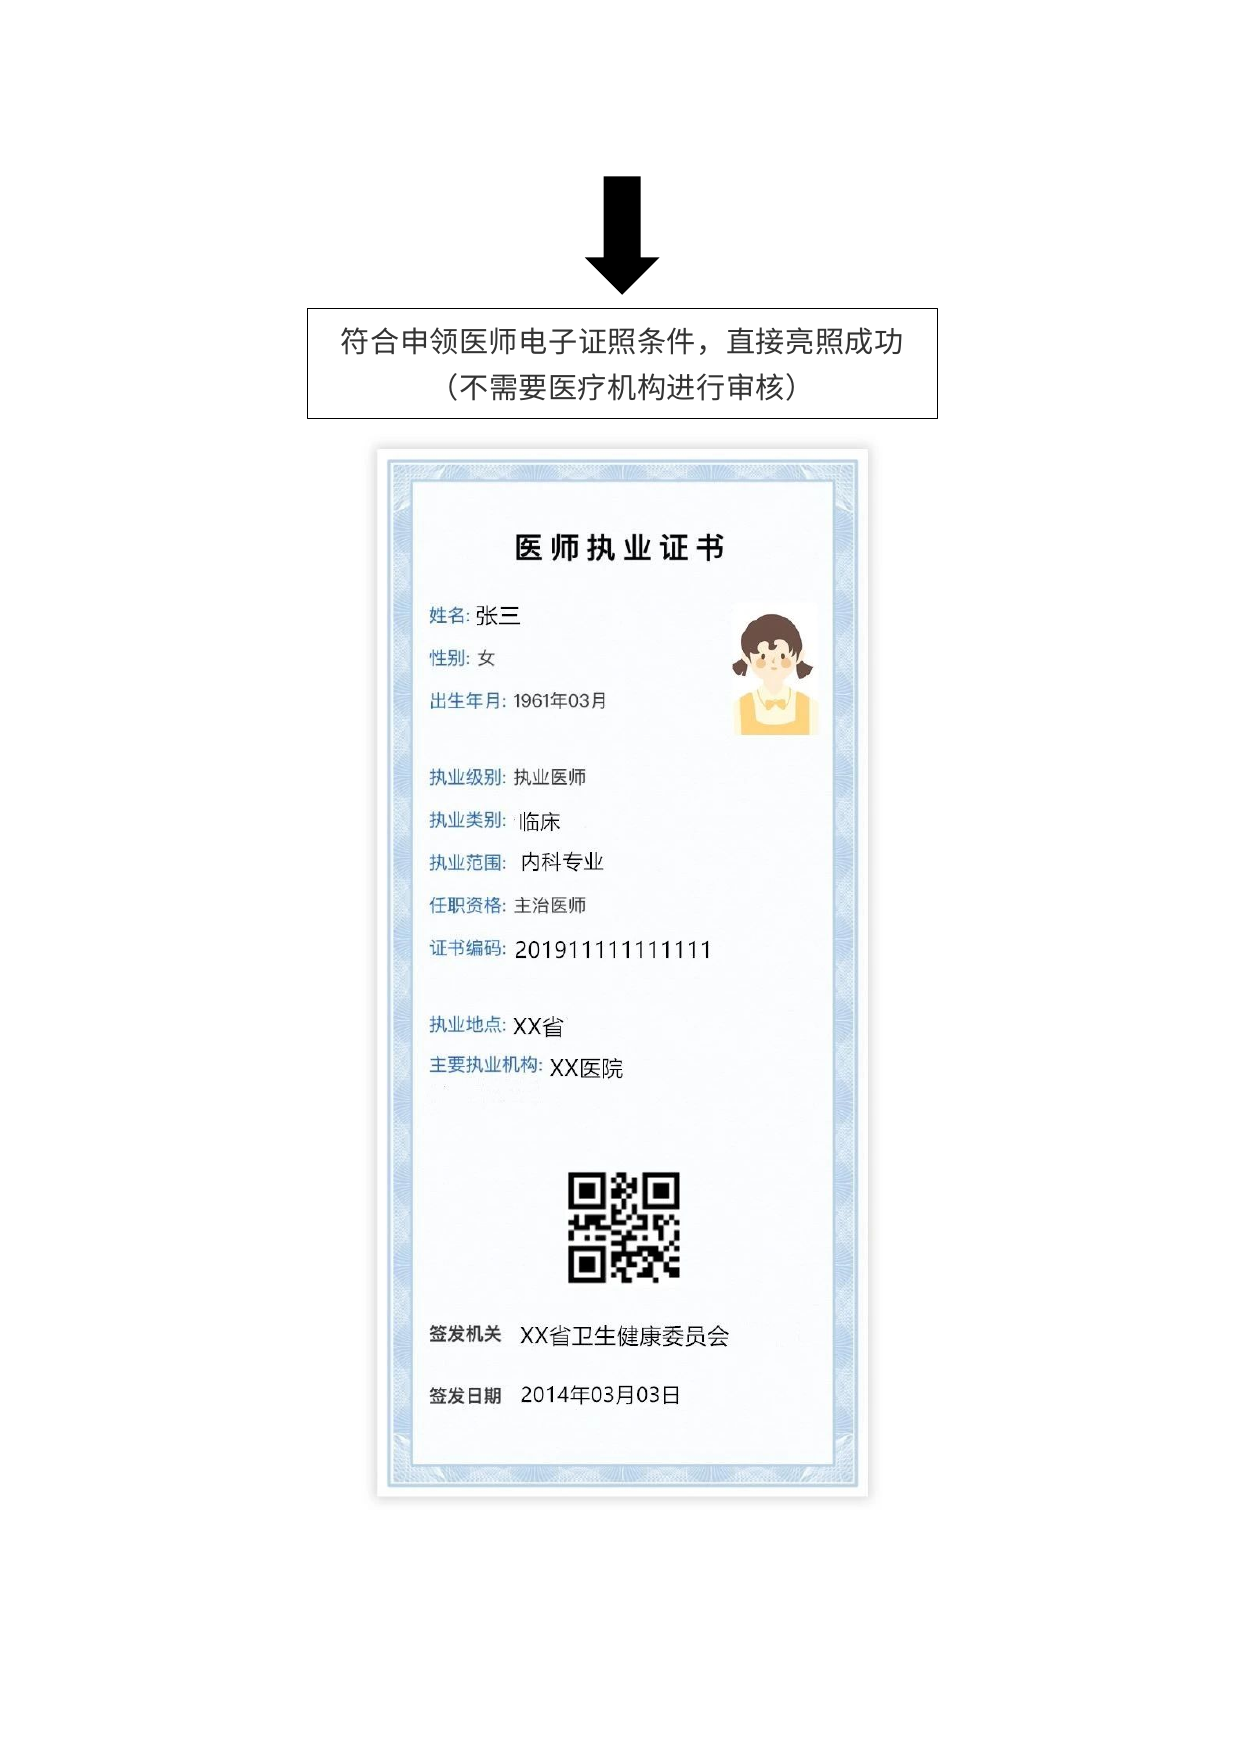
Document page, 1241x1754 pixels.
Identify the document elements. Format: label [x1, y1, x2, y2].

picture [361, 427, 883, 1522]
